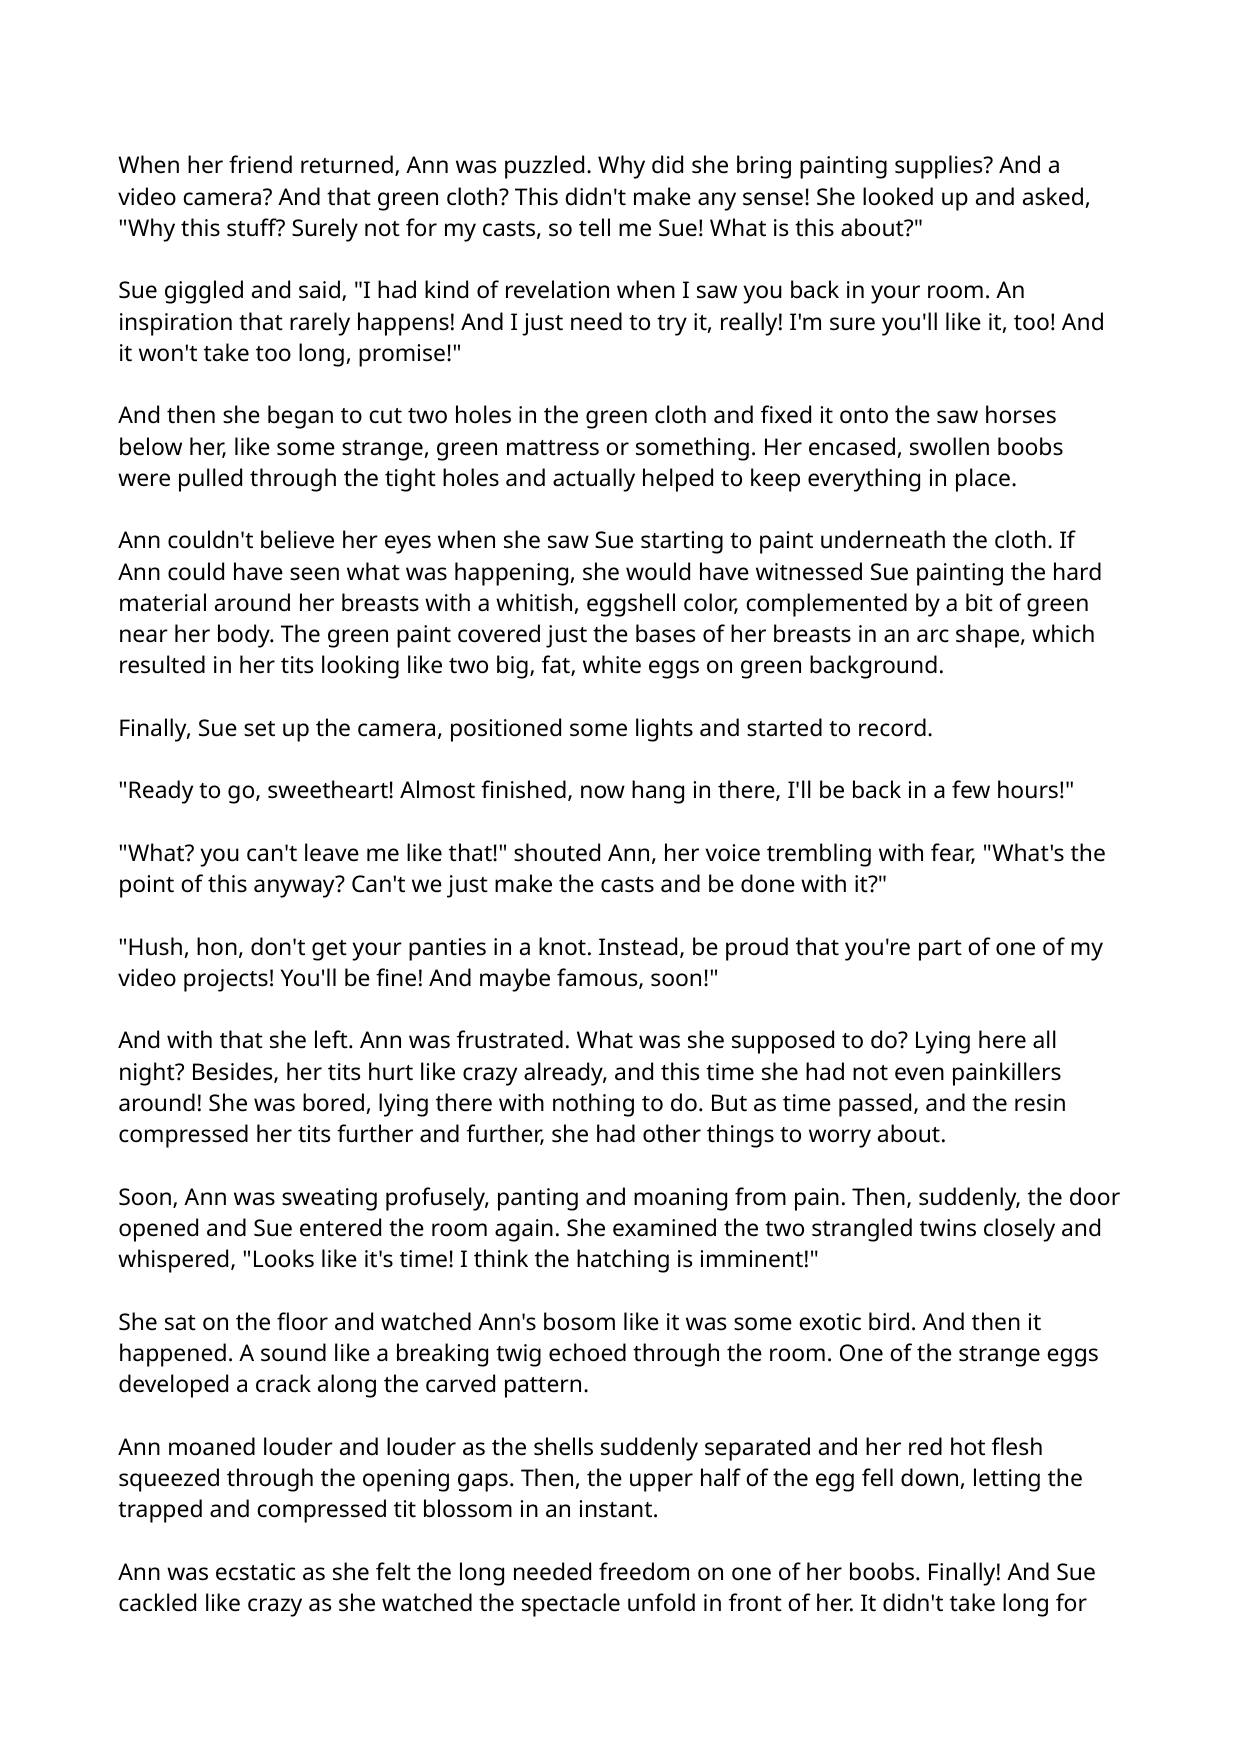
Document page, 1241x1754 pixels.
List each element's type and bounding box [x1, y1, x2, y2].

text [118, 118, 1122, 1618]
